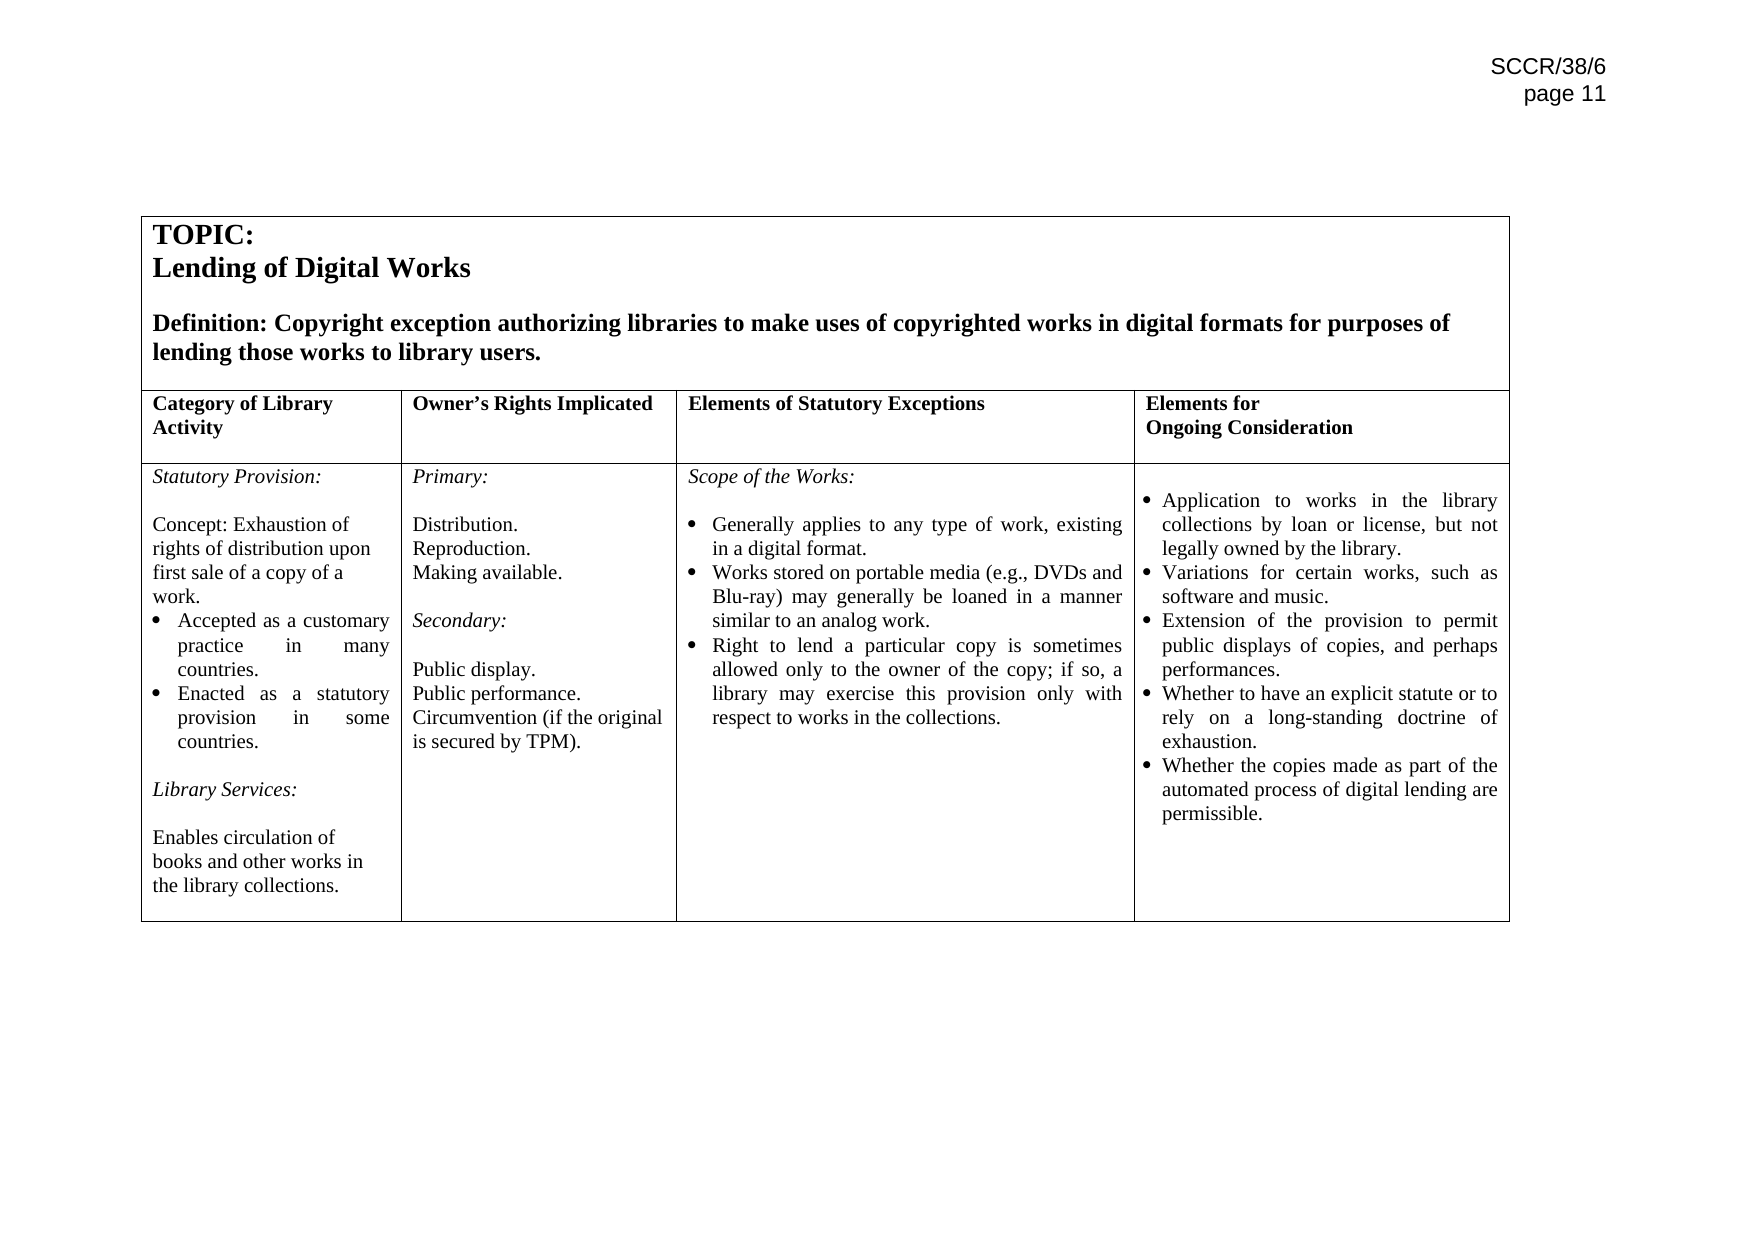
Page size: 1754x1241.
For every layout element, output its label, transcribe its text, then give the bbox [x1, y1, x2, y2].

table_cell Category of Library Activity [142, 391, 401, 463]
table_cell Application to works in the library collections by loan or license, but not legally owned by the library. Variations for certain works, such as software and music. Extension of the provision to permit public displays of copies, and perhaps performances. Whether to have an explicit statute or to rely on a long-standing doctrine of exhaustion. Whether the copies made as part of the automated process of digital lending are permissible. [1135, 464, 1509, 921]
table_cell Statutory Provision: Concept: Exhaustion of rights of distribution upon first sale of a copy of a work. Accepted as a customary practice in many countries. Enacted as a statutory provision in some countries. Library Services: Enables circulation of books and other works in the library collections. [142, 464, 401, 921]
table_cell Primary: Distribution. Reproduction. Making available. Secondary: Public display. Public performance. Circumvention (if the original is secured by TPM). [402, 464, 676, 921]
table_header TOPIC: Lending of Digital Works Definition: Copyright exception authorizing libraries to make uses of copyrighted works in digital formats for purposes of lending those works to library users. [142, 217, 1509, 390]
table_cell Elements of Statutory Exceptions [677, 391, 1134, 463]
table_cell Owner’s Rights Implicated [402, 391, 676, 463]
table_cell Scope of the Works: Generally applies to any type of work, existing in a digital format. Works stored on portable media (e.g., DVDs and Blu-ray) may generally be loaned in a manner similar to an analog work. Right to lend a particular copy is sometimes allowed only to the owner of the copy; if so, a library may exercise this provision only with respect to works in the collections. [677, 464, 1134, 921]
table_cell Elements for Ongoing Consideration [1135, 391, 1509, 463]
